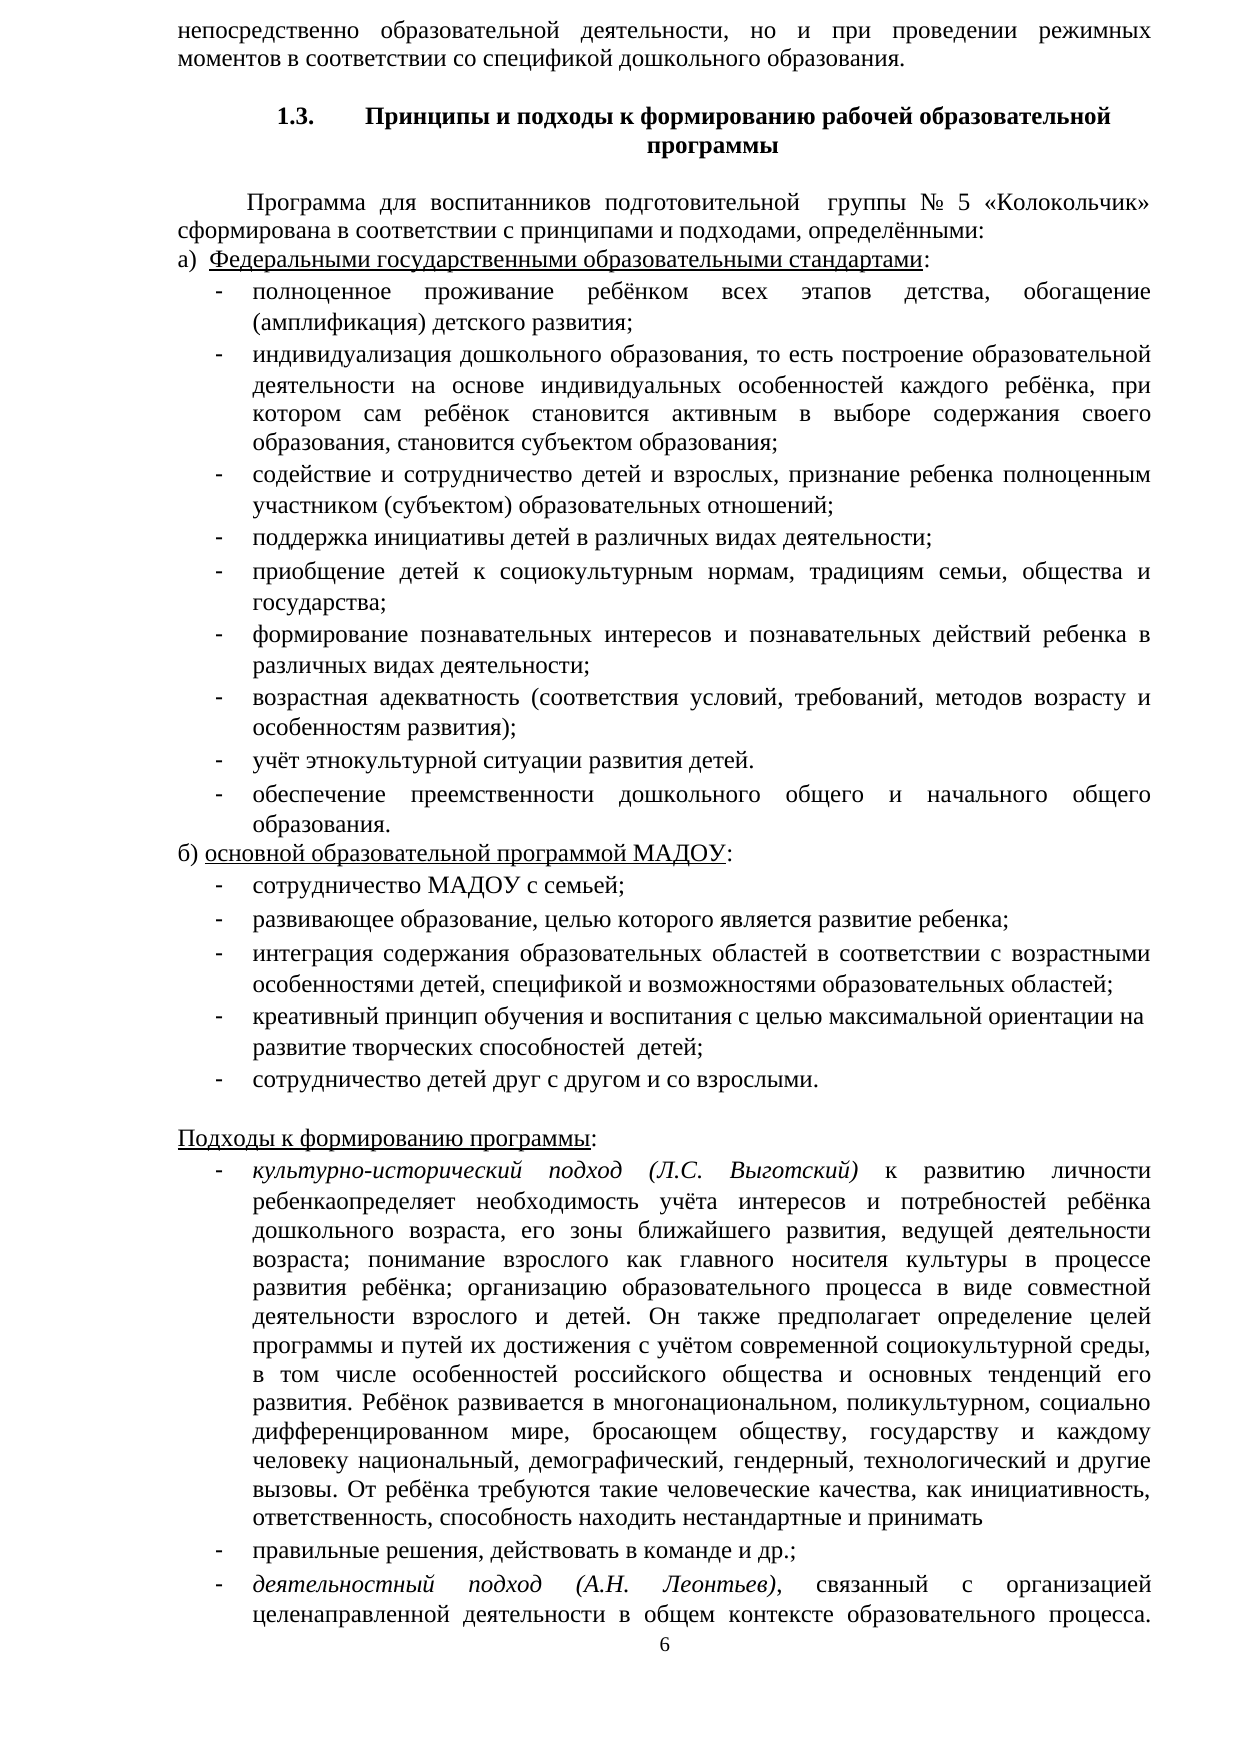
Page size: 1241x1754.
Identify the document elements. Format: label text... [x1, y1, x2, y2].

list интеграция содержания образовательных областей в соответствии с возрастными особенностями детей, спецификой и возможностями образовательных областей; [215, 935, 1152, 998]
list развитие творческих способностей детей; [252, 1032, 1152, 1061]
list Принципы и подходы к формированию рабочей образовательной программы [236, 101, 1152, 158]
list формирование познавательных интересов и познавательных действий ребенка в различных видах деятельности; [215, 616, 1152, 678]
text Программа для воспитанников подготовительной группы № 5 «Колокольчик» сформирована в соответствии с принципами и подходами, определёнными: [177, 187, 1152, 244]
list учёт этнокультурной ситуации развития детей. [215, 741, 1152, 775]
list сотрудничество МАДОУ с семьей; [215, 867, 1152, 901]
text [177, 15, 1152, 72]
list креативный принцип обучения и воспитания с целью максимальной ориентации на [215, 998, 1152, 1032]
text Подходы к формированию программы: [177, 1123, 1152, 1152]
list правильные решения, действовать в команде и др.; [215, 1531, 1152, 1565]
list возрастная адекватность (соответствия условий, требований, методов возрасту и особенностям развития); [215, 678, 1152, 741]
text б) основной образовательной программой МАДОУ: [177, 838, 1152, 867]
list обеспечение преемственности дошкольного общего и начального общего образования. [215, 775, 1152, 838]
list содействие и сотрудничество детей и взрослых, признание ребенка полноценным участником (субъектом) образовательных отношений; [215, 456, 1152, 519]
list культурно-исторический подход (Л.С. Выготский) к развитию личности ребенкаопределяет необходимость учёта интересов и потребностей ребёнка дошкольного возраста, его зоны ближайшего развития, ведущей деятельности возраста; понимание взрослого как главного носителя культуры в процессе развития ребёнка; организацию образовательного процесса в виде совместной деятельности взрослого и детей. Он также предполагает определение целей программы и путей их достижения с учётом современной социокультурной среды, в том числе особенностей российского общества и основных тенденций его развития. Ребёнок развивается в многонациональном, поликультурном, социально дифференцированном мире, бросающем обществу, государству и каждому человеку национальный, демографический, гендерный, технологический и другие вызовы. От ребёнка требуются такие человеческие качества, как инициативность, ответственность, способность находить нестандартные и принимать [215, 1152, 1152, 1531]
list сотрудничество детей друг с другом и со взрослыми. [215, 1061, 1152, 1095]
text а) Федеральными государственными образовательными стандартами: [177, 244, 1152, 273]
list полноценное проживание ребёнком всех этапов детства, обогащение (амплификация) детского развития; [215, 273, 1152, 336]
list развивающее образование, целью которого является развитие ребенка; [215, 901, 1152, 935]
list индивидуализация дошкольного образования, то есть построение образовательной деятельности на основе индивидуальных особенностей каждого ребёнка, при котором сам ребёнок становится активным в выборе содержания своего образования, становится субъектом образования; [215, 336, 1152, 456]
list приобщение детей к социокультурным нормам, традициям семьи, общества и государства; [215, 553, 1152, 616]
list поддержка инициативы детей в различных видах деятельности; [215, 519, 1152, 553]
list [215, 1565, 1152, 1628]
